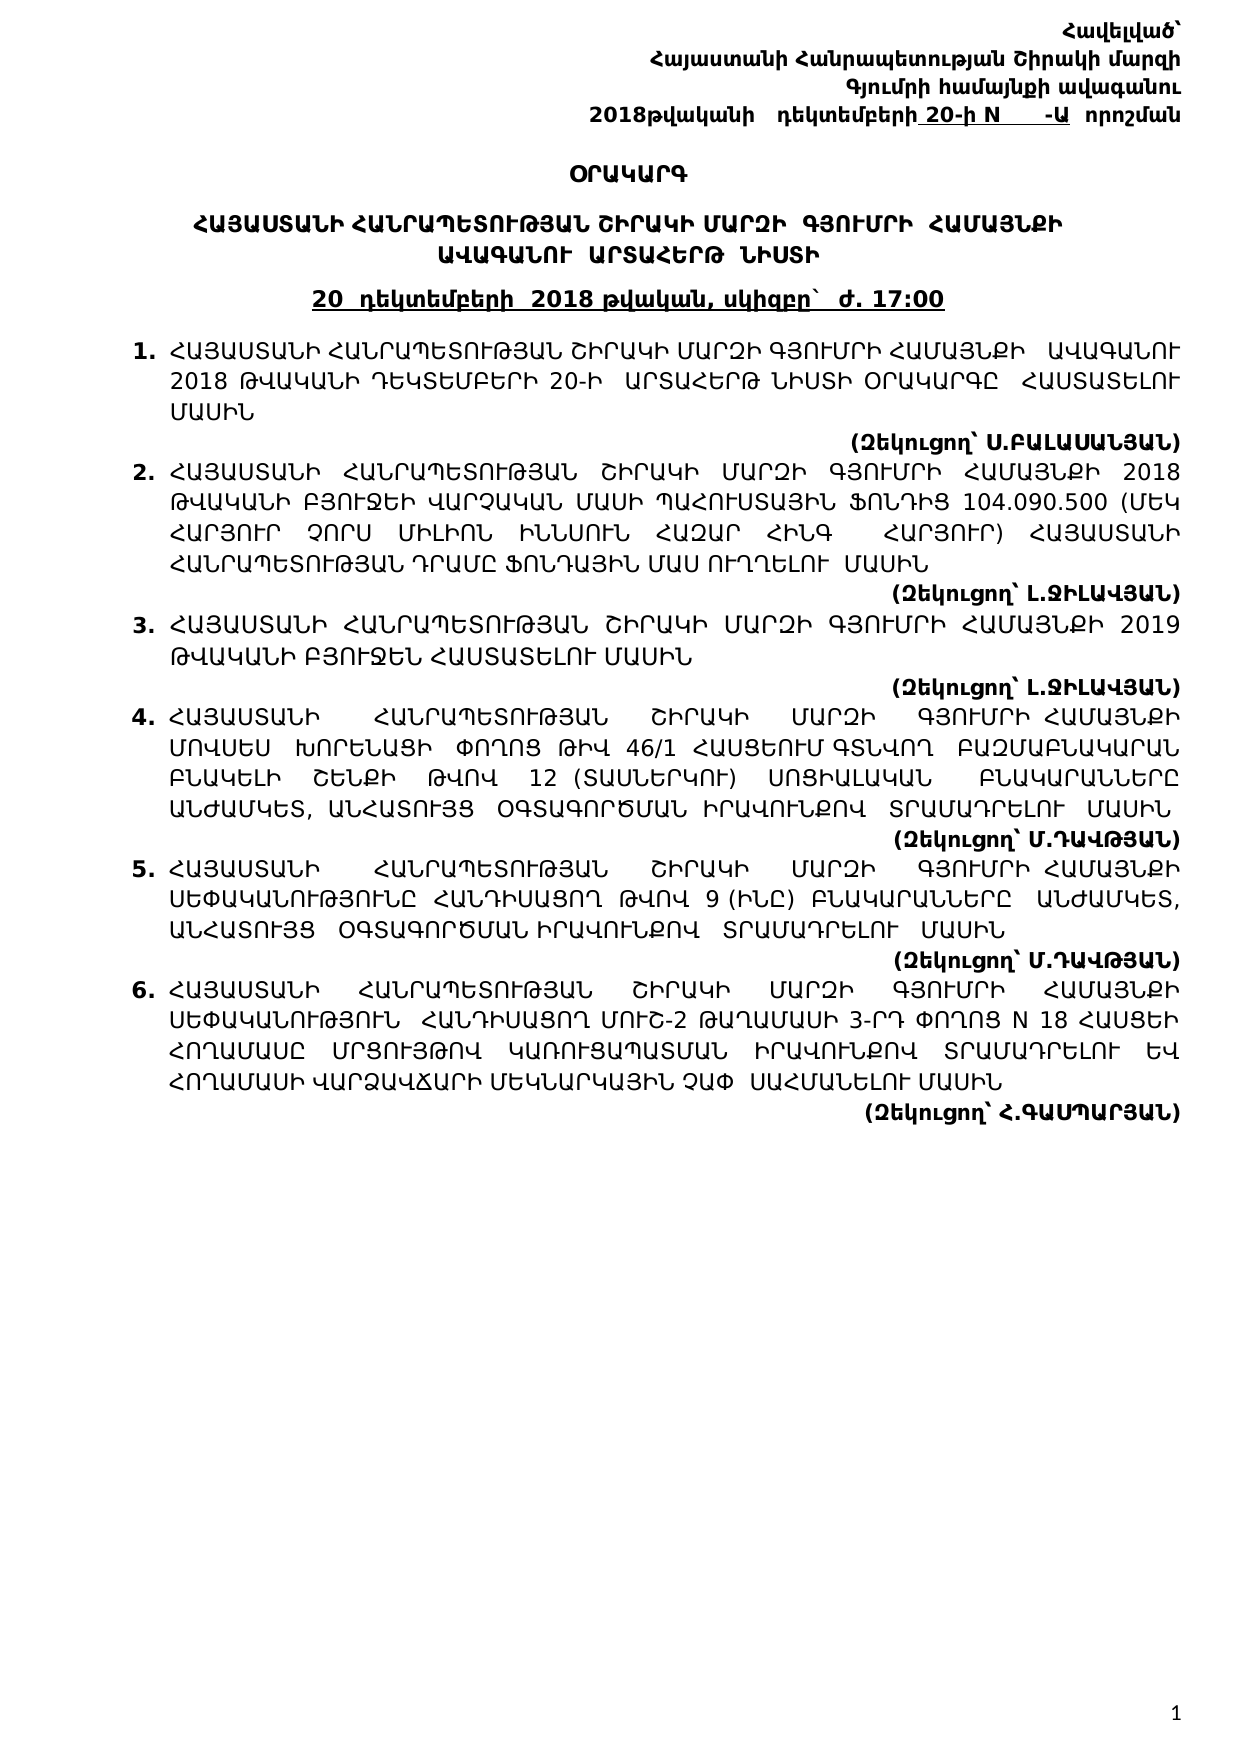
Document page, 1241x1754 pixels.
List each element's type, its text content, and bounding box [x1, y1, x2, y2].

text ԱՎԱԳԱՆՈՒ ԱՐՏԱՀԵՐԹ ՆԻՍՏԻ [75, 242, 1181, 269]
list (Զեկուցող՝ Լ.ՋԻԼԱՎՅԱՆ) [169, 581, 1181, 607]
list ՀԱՅԱՍՏԱՆԻ ՀԱՆՐԱՊԵՏՈՒԹՅԱՆ ՇԻՐԱԿԻ ՄԱՐԶԻ ԳՅՈՒՄՐԻ ՀԱՄԱՅՆՔԻ 2019 ԹՎԱԿԱՆԻ ԲՅՈՒՋԵՆ ՀԱՍՏԱՏԵԼՈՒ ՄԱՍԻՆ [132, 611, 1181, 671]
list (Զեկուցող՝ Մ.ԴԱՎԹՅԱՆ) [169, 948, 1181, 973]
list (Զեկուցող՝ Լ.ՋԻԼԱՎՅԱՆ) [169, 675, 1181, 700]
list (Զեկուցող՝ Հ.ԳԱՍՊԱՐՅԱՆ) [169, 1099, 1181, 1125]
list ՀԱՅԱՍՏԱՆԻ ՀԱՆՐԱՊԵՏՈՒԹՅԱՆ ՇԻՐԱԿԻ ՄԱՐԶԻ ԳՅՈՒՄՐԻ ՀԱՄԱՅՆՔԻ ՍԵՓԱԿԱՆՈՒԹՅՈՒՆԸ ՀԱՆԴԻՍԱՑՈՂ ԹՎՈՎ 9 (ԻՆԸ) ԲՆԱԿԱՐԱՆՆԵՐԸ ԱՆԺԱՄԿԵՏ, ԱՆՀԱՏՈՒՅՑ ՕԳՏԱԳՈՐԾՄԱՆ ԻՐԱՎՈՒՆՔՈՎ ՏՐԱՄԱԴՐԵԼՈՒ ՄԱՍԻՆ [131, 856, 1180, 944]
text ՀԱՅԱՍՏԱՆԻ ՀԱՆՐԱՊԵՏՈՒԹՅԱՆ ՇԻՐԱԿԻ ՄԱՐԶԻ ԳՅՈՒՄՐԻ ՀԱՄԱՅՆՔԻ [75, 211, 1181, 238]
text ՕՐԱԿԱՐԳ [75, 161, 1181, 188]
list ՀԱՅԱՍՏԱՆԻ ՀԱՆՐԱՊԵՏՈՒԹՅԱՆ ՇԻՐԱԿԻ ՄԱՐԶԻ ԳՅՈՒՄՐԻ ՀԱՄԱՅՆՔԻ ՄՈՎՍԵՍ ԽՈՐԵՆԱՑԻ ՓՈՂՈՑ ԹԻՎ 46/1 ՀԱՍՑԵՈՒՄ ԳՏՆՎՈՂ ԲԱԶՄԱԲՆԱԿԱՐԱՆ ԲՆԱԿԵԼԻ ՇԵՆՔԻ ԹՎՈՎ 12 (ՏԱՍՆԵՐԿՈՒ) ՍՈՑԻԱԼԱԿԱՆ ԲՆԱԿԱՐԱՆՆԵՐԸ ԱՆԺԱՄԿԵՏ, ԱՆՀԱՏՈՒՅՑ ՕԳՏԱԳՈՐԾՄԱՆ ԻՐԱՎՈՒՆՔՈՎ ՏՐԱՄԱԴՐԵԼՈՒ ՄԱՍԻՆ [131, 704, 1180, 823]
list (Զեկուցող՝ Ս.ԲԱԼԱՍԱՆՅԱՆ) [169, 430, 1181, 455]
list ՀԱՅԱՍՏԱՆԻ ՀԱՆՐԱՊԵՏՈՒԹՅԱՆ ՇԻՐԱԿԻ ՄԱՐԶԻ ԳՅՈՒՄՐԻ ՀԱՄԱՅՆՔԻ ՍԵՓԱԿԱՆՈՒԹՅՈՒՆ ՀԱՆԴԻՍԱՑՈՂ ՄՈՒՇ-2 ԹԱՂԱՄԱՍԻ 3-ՐԴ ՓՈՂՈՑ N 18 ՀԱՍՑԵԻ ՀՈՂԱՄԱՍԸ ՄՐՑՈՒՅԹՈՎ ԿԱՌՈՒՑԱՊԱՏՄԱՆ ԻՐԱՎՈՒՆՔՈՎ ՏՐԱՄԱԴՐԵԼՈՒ ԵՎ ՀՈՂԱՄԱՍԻ ՎԱՐՁԱՎՃԱՐԻ ՄԵԿՆԱՐԿԱՅԻՆ ՉԱՓ ՍԱՀՄԱՆԵԼՈՒ ՄԱՍԻՆ [131, 977, 1180, 1096]
text Հայաստանի Հանրապետության Շիրակի մարզի Գյումրի համայնքի ավագանու 2018թվականի դեկտեմբերի 20-ի N -Ա որոշման [75, 47, 1181, 127]
list (Զեկուցող՝ Մ.ԴԱՎԹՅԱՆ) [169, 827, 1181, 852]
list ՀԱՅԱՍՏԱՆԻ ՀԱՆՐԱՊԵՏՈՒԹՅԱՆ ՇԻՐԱԿԻ ՄԱՐԶԻ ԳՅՈՒՄՐԻ ՀԱՄԱՅՆՔԻ ԱՎԱԳԱՆՈՒ 2018 ԹՎԱԿԱՆԻ ԴԵԿՏԵՄԲԵՐԻ 20-Ի ԱՐՏԱՀԵՐԹ ՆԻՍՏԻ ՕՐԱԿԱՐԳԸ ՀԱՍՏԱՏԵԼՈՒ ՄԱՍԻՆ [132, 338, 1181, 426]
text 20 դեկտեմբերի 2018 թվական, սկիզբը` ժ. 17:00 [75, 286, 1181, 313]
list ՀԱՅԱՍՏԱՆԻ ՀԱՆՐԱՊԵՏՈՒԹՅԱՆ ՇԻՐԱԿԻ ՄԱՐԶԻ ԳՅՈՒՄՐԻ ՀԱՄԱՅՆՔԻ 2018 ԹՎԱԿԱՆԻ ԲՅՈՒՋԵԻ ՎԱՐՉԱԿԱՆ ՄԱՍԻ ՊԱՀՈՒՍՏԱՅԻՆ ՖՈՆԴԻՑ 104.090.500 (ՄԵԿ ՀԱՐՅՈՒՐ ՉՈՐՍ ՄԻԼԻՈՆ ԻՆՆՍՈՒՆ ՀԱԶԱՐ ՀԻՆԳ ՀԱՐՅՈՒՐ) ՀԱՅԱՍՏԱՆԻ ՀԱՆՐԱՊԵՏՈՒԹՅԱՆ ԴՐԱՄԸ ՖՈՆԴԱՅԻՆ ՄԱՍ ՈՒՂՂԵԼՈՒ ՄԱՍԻՆ [132, 459, 1181, 577]
text Հավելված՝ [75, 19, 1181, 43]
